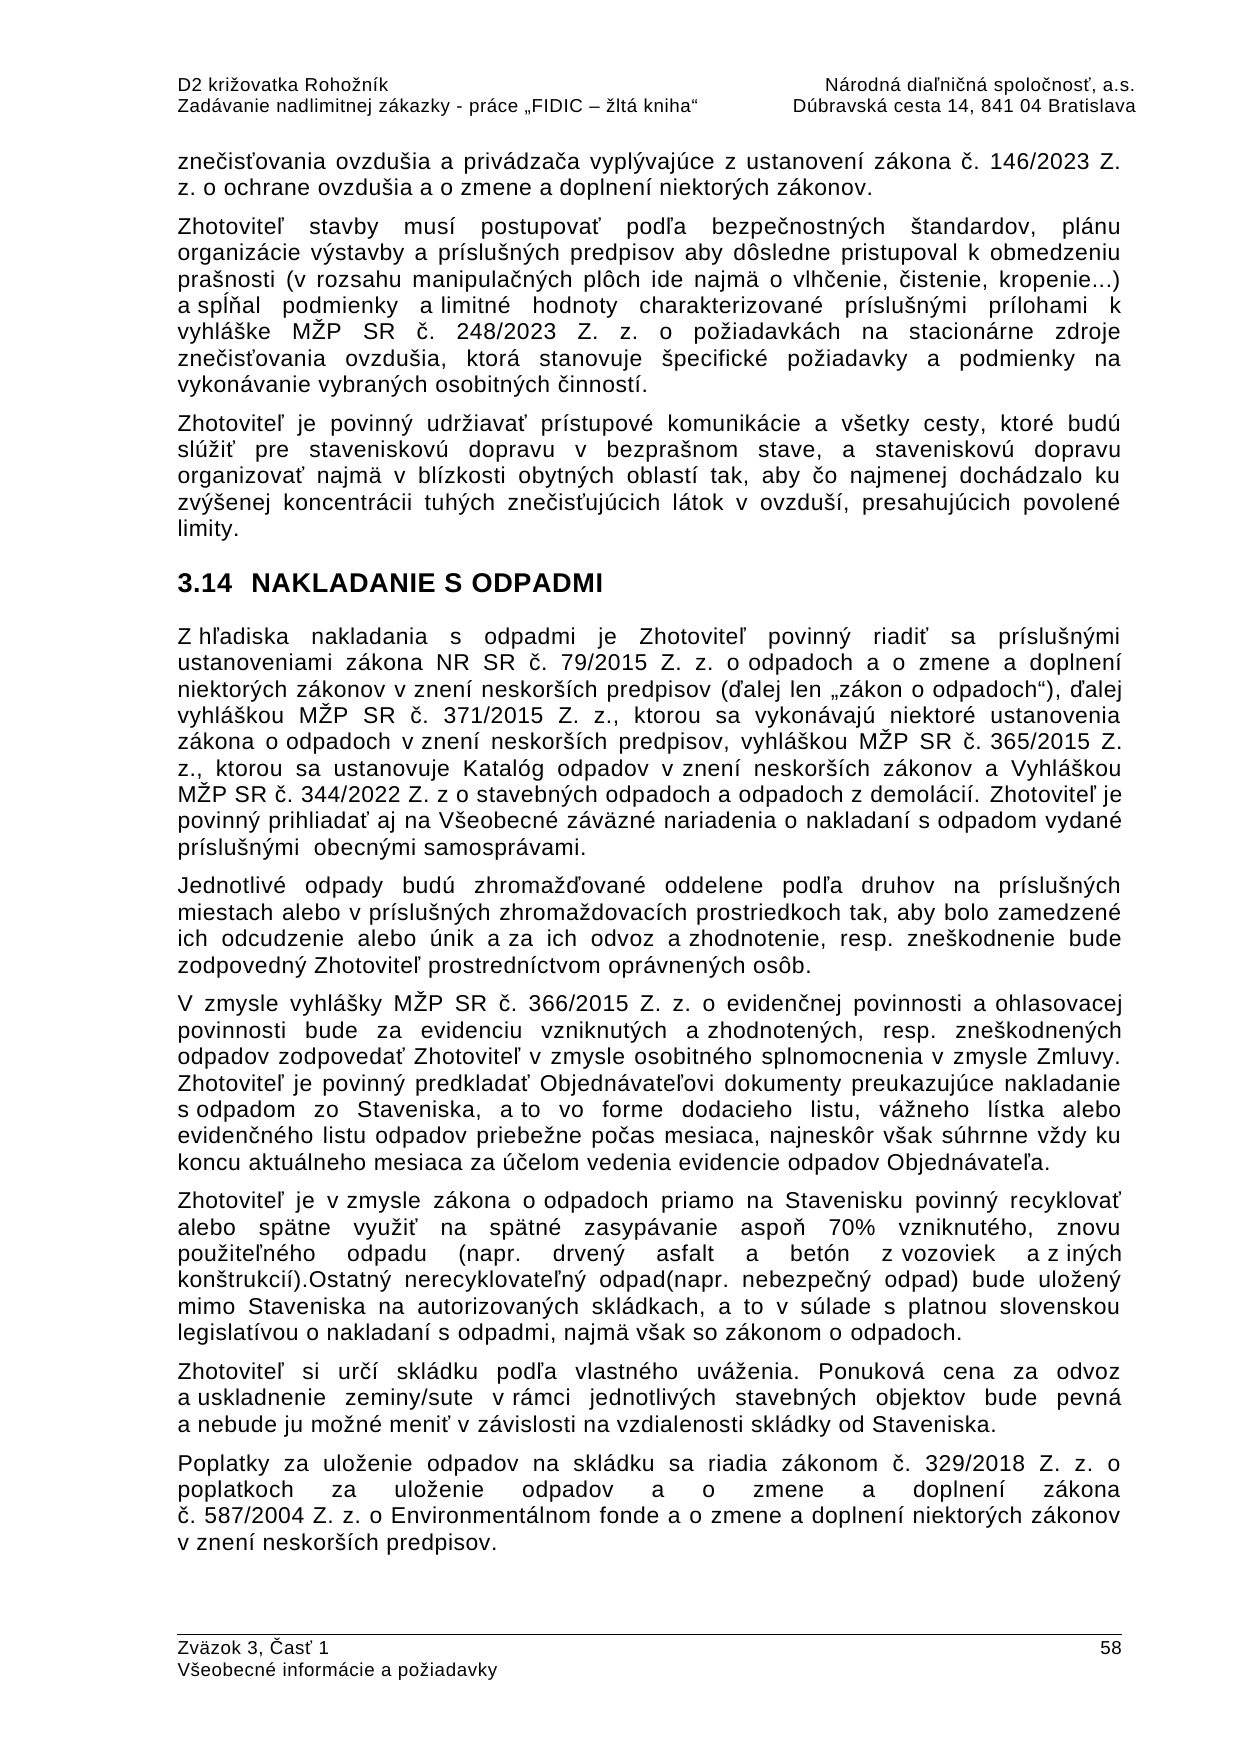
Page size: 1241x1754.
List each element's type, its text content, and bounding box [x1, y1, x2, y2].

text Zhotoviteľ je povinný udržiavať prístupové komunikácie a všetky cesty, ktoré budú slúžiť pre staveniskovú dopravu v bezprašnom stave, a staveniskovú dopravu organizovať najmä v blízkosti obytných oblastí tak, aby čo najmenej dochádzalo ku zvýšenej koncentrácii tuhých znečisťujúcich látok v ovzduší, presahujúcich povolené limity. [177, 410, 1122, 542]
text Poplatky za uloženie odpadov na skládku sa riadia zákonom č. 329/2018 Z. z. o poplatkoch za uloženie odpadov a o zmene a doplnení zákona č. 587/2004 Z. z. o Environmentálnom fonde a o zmene a doplnení niektorých zákonov v znení neskorších predpisov. [177, 1449, 1122, 1555]
text Z hľadiska nakladania s odpadmi je Zhotoviteľ povinný riadiť sa príslušnými ustanoveniami zákona NR SR č. 79/2015 Z. z. o odpadoch a o zmene a doplnení niektorých zákonov v znení neskorších predpisov (ďalej len „zákon o odpadoch“), ďalej vyhláškou MŽP SR č. 371/2015 Z. z., ktorou sa vykonávajú niektoré ustanovenia zákona o odpadoch v znení neskorších predpisov, vyhláškou MŽP SR č. 365/2015 Z. z., ktorou sa ustanovuje Katalóg odpadov v znení neskorších zákonov a Vyhláškou MŽP SR č. 344/2022 Z. z o stavebných odpadoch a odpadoch z demolácií. Zhotoviteľ je povinný prihliadať aj na Všeobecné záväzné nariadenia o nakladaní s odpadom vydané príslušnými obecnými samosprávami. [177, 623, 1122, 860]
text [177, 148, 1122, 200]
text Jednotlivé odpady budú zhromažďované oddelene podľa druhov na príslušných miestach alebo v príslušných zhromaždovacích prostriedkoch tak, aby bolo zamedzené ich odcudzenie alebo únik a za ich odvoz a zhodnotenie, resp. zneškodnenie bude zodpovedný Zhotoviteľ prostredníctvom oprávnených osôb. [177, 872, 1122, 978]
text Zhotoviteľ je v zmysle zákona o odpadoch priamo na Stavenisku povinný recyklovať alebo spätne využiť na spätné zasypávanie aspoň 70% vzniknutého, znovu použiteľného odpadu (napr. drvený asfalt a betón z vozoviek a z iných konštrukcií).Ostatný nerecyklovateľný odpad(napr. nebezpečný odpad) bude uložený mimo Staveniska na autorizovaných skládkach, a to v súlade s platnou slovenskou legislatívou o nakladaní s odpadmi, najmä však so zákonom o odpadoch. [177, 1187, 1122, 1346]
text Zhotoviteľ si určí skládku podľa vlastného uváženia. Ponuková cena za odvoz a uskladnenie zeminy/sute v rámci jednotlivých stavebných objektov bude pevná a nebude ju možné meniť v závislosti na vzdialenosti skládky od Staveniska. [177, 1358, 1122, 1437]
text V zmysle vyhlášky MŽP SR č. 366/2015 Z. z. o evidenčnej povinnosti a ohlasovacej povinnosti bude za evidenciu vzniknutých a zhodnotených, resp. zneškodnených odpadov zodpovedať Zhotoviteľ v zmysle osobitného splnomocnenia v zmysle Zmluvy. Zhotoviteľ je povinný predkladať Objednávateľovi dokumenty preukazujúce nakladanie s odpadom zo Staveniska, a to vo forme dodacieho listu, vážneho lístka alebo evidenčného listu odpadov priebežne počas mesiaca, najneskôr však súhrnne vždy ku koncu aktuálneho mesiaca za účelom vedenia evidencie odpadov Objednávateľa. [177, 990, 1122, 1175]
text Zhotoviteľ stavby musí postupovať podľa bezpečnostných štandardov, plánu organizácie výstavby a príslušných predpisov aby dôsledne pristupoval k obmedzeniu prašnosti (v rozsahu manipulačných plôch ide najmä o vlhčenie, čistenie, kropenie...) a spĺňal podmienky a limitné hodnoty charakterizované príslušnými prílohami k vyhláške MŽP SR č. 248/2023 Z. z. o požiadavkách na stacionárne zdroje znečisťovania ovzdušia, ktorá stanovuje špecifické požiadavky a podmienky na vykonávanie vybraných osobitných činností. [177, 213, 1122, 397]
subtitle 3.14 Nakladanie s odpadmi [177, 567, 1122, 598]
